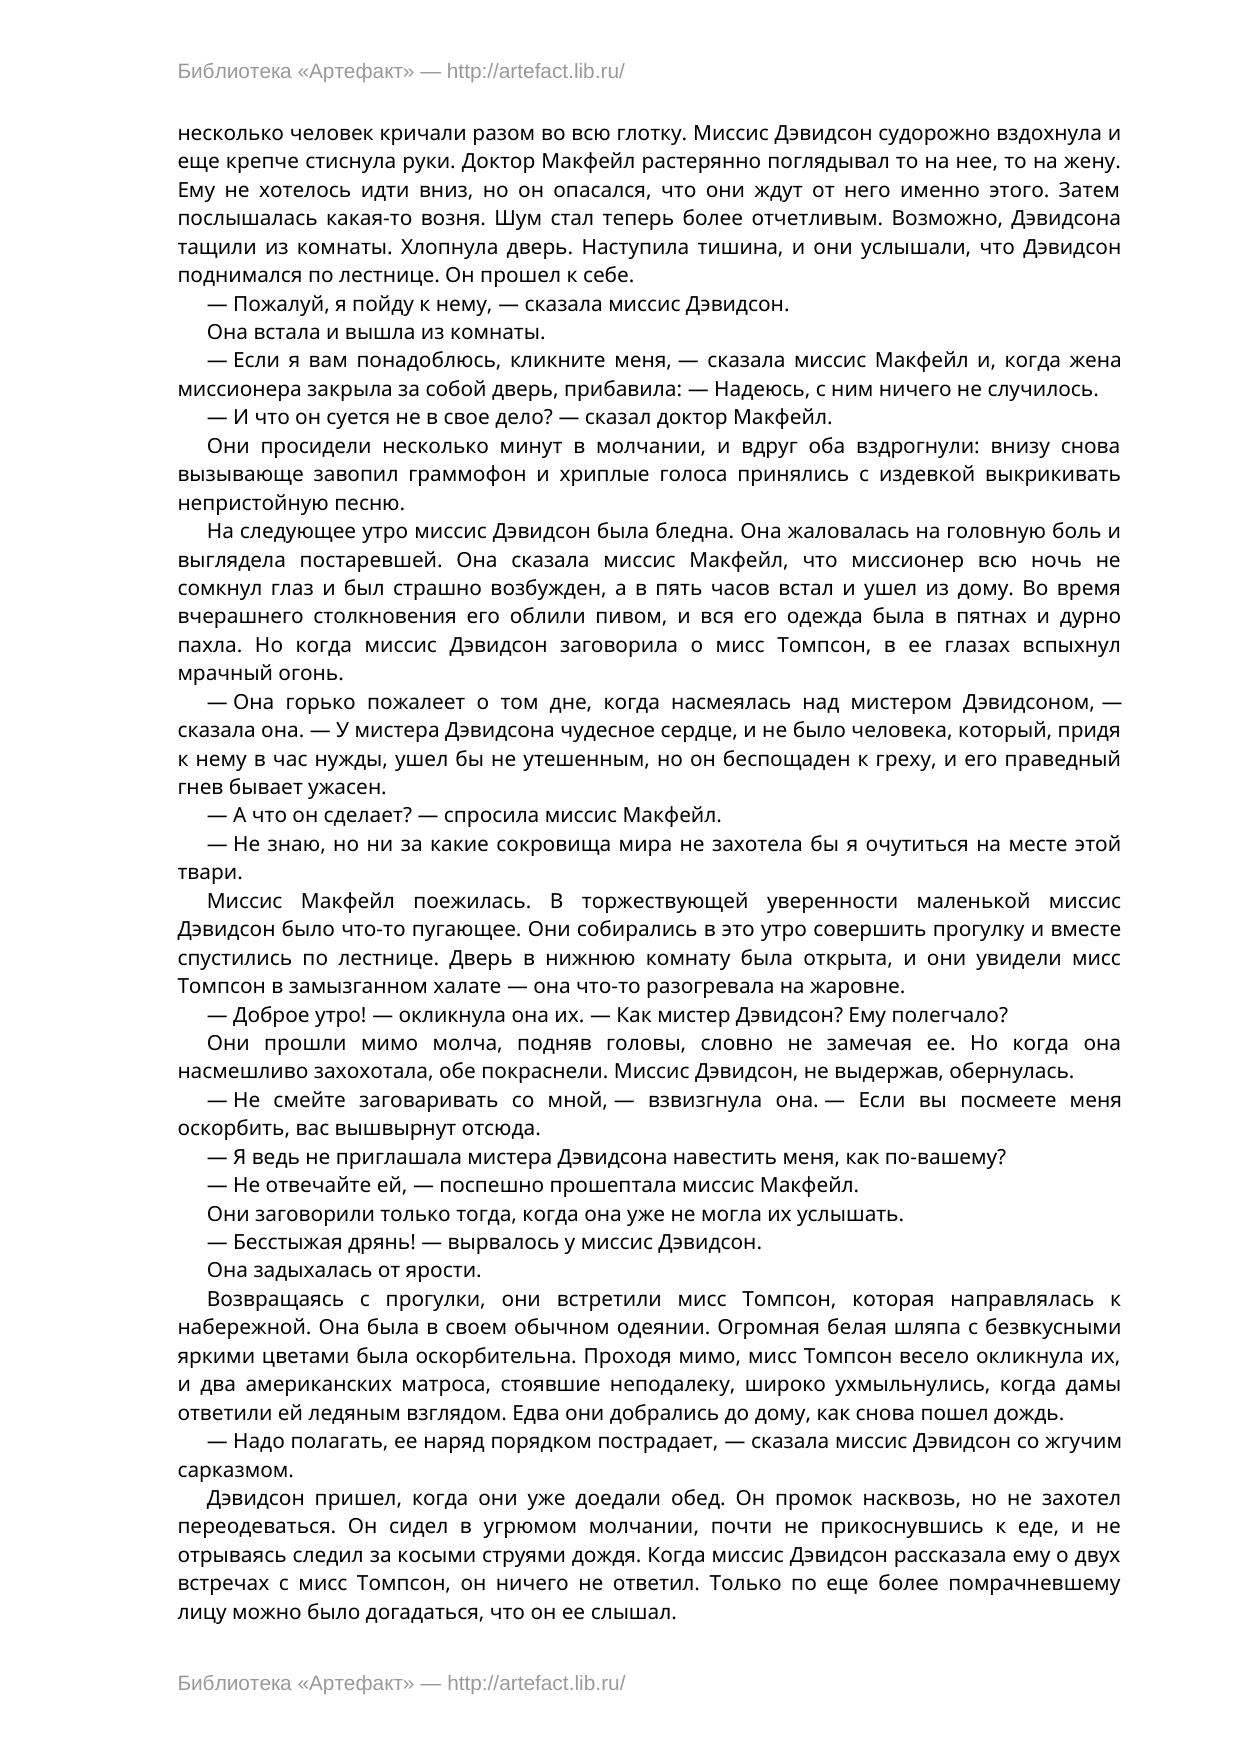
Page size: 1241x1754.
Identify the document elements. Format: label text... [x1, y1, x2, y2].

text — Я ведь не приглашала мистера Дэвидсона навестить меня, как по-вашему? [177, 1142, 1122, 1170]
text — Не отвечайте ей, — поспешно прошептала миссис Макфейл. [177, 1170, 1122, 1199]
text Они заговорили только тогда, когда она уже не могла их услышать. [177, 1199, 1122, 1227]
text На следующее утро миссис Дэвидсон была бледна. Она жаловалась на головную боль и выглядела постаревшей. Она сказала миссис Макфейл, что миссионер всю ночь не сомкнул глаз и был страшно возбужден, а в пять часов встал и ушел из дому. Во время вчерашнего столкновения его облили пивом, и вся его одежда была в пятнах и дурно пахла. Но когда миссис Дэвидсон заговорила о мисс Томпсон, в ее глазах вспыхнул мрачный огонь. [177, 516, 1122, 687]
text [177, 118, 1122, 289]
text — А что он сделает? — спросила миссис Макфейл. [177, 801, 1122, 829]
text — Доброе утро! — окликнула она их. — Как мистер Дэвидсон? Ему полегчало? [177, 1000, 1122, 1028]
text — И что он суется не в свое дело? — сказал доктор Макфейл. [177, 402, 1122, 431]
text Дэвидсон пришел, когда они уже доедали обед. Он промок насквозь, но не захотел переодеваться. Он сидел в угрюмом молчании, почти не прикоснувшись к еде, и не отрываясь следил за косыми струями дождя. Когда миссис Дэвидсон рассказала ему о двух встречах с мисс Томпсон, он ничего не ответил. Только по еще более помрачневшему лицу можно было догадаться, что он ее слышал. [177, 1483, 1122, 1625]
text Миссис Макфейл поежилась. В торжествующей уверенности маленькой миссис Дэвидсон было что-то пугающее. Они собирались в это утро совершить прогулку и вместе спустились по лестнице. Дверь в нижнюю комнату была открыта, и они увидели мисс Томпсон в замызганном халате — она что-то разогревала на жаровне. [177, 886, 1122, 1000]
text — Не знаю, но ни за какие сокровища мира не захотела бы я очутиться на месте этой твари. [177, 829, 1122, 886]
text Она задыхалась от ярости. [177, 1256, 1122, 1284]
text — Если я вам понадоблюсь, кликните меня, — сказала миссис Макфейл и, когда жена миссионера закрыла за собой дверь, прибавила: — Надеюсь, с ним ничего не случилось. [177, 346, 1122, 402]
text Они прошли мимо молча, подняв головы, словно не замечая ее. Но когда она насмешливо захохотала, обе покраснели. Миссис Дэвидсон, не выдержав, обернулась. [177, 1028, 1122, 1085]
text — Надо полагать, ее наряд порядком пострадает, — сказала миссис Дэвидсон со жгучим сарказмом. [177, 1426, 1122, 1483]
text — Не смейте заговаривать со мной, — взвизгнула она. — Если вы посмеете меня оскорбить, вас вышвырнут отсюда. [177, 1085, 1122, 1142]
text Они просидели несколько минут в молчании, и вдруг оба вздрогнули: внизу снова вызывающе завопил граммофон и хриплые голоса принялись с издевкой выкрикивать непристойную песню. [177, 431, 1122, 516]
text Она встала и вышла из комнаты. [177, 317, 1122, 346]
text — Бесстыжая дрянь! — вырвалось у миссис Дэвидсон. [177, 1227, 1122, 1256]
text — Пожалуй, я пойду к нему, — сказала миссис Дэвидсон. [177, 289, 1122, 317]
text Возвращаясь с прогулки, они встретили мисс Томпсон, которая направлялась к набережной. Она была в своем обычном одеянии. Огромная белая шляпа с безвкусными яркими цветами была оскорбительна. Проходя мимо, мисс Томпсон весело окликнула их, и два американских матроса, стоявшие неподалеку, широко ухмыльнулись, когда дамы ответили ей ледяным взглядом. Едва они добрались до дому, как снова пошел дождь. [177, 1284, 1122, 1426]
text — Она горько пожалеет о том дне, когда насмеялась над мистером Дэвидсоном, — сказала она. — У мистера Дэвидсона чудесное сердце, и не было человека, который, придя к нему в час нужды, ушел бы не утешенным, но он беспощаден к греху, и его праведный гнев бывает ужасен. [177, 687, 1122, 801]
